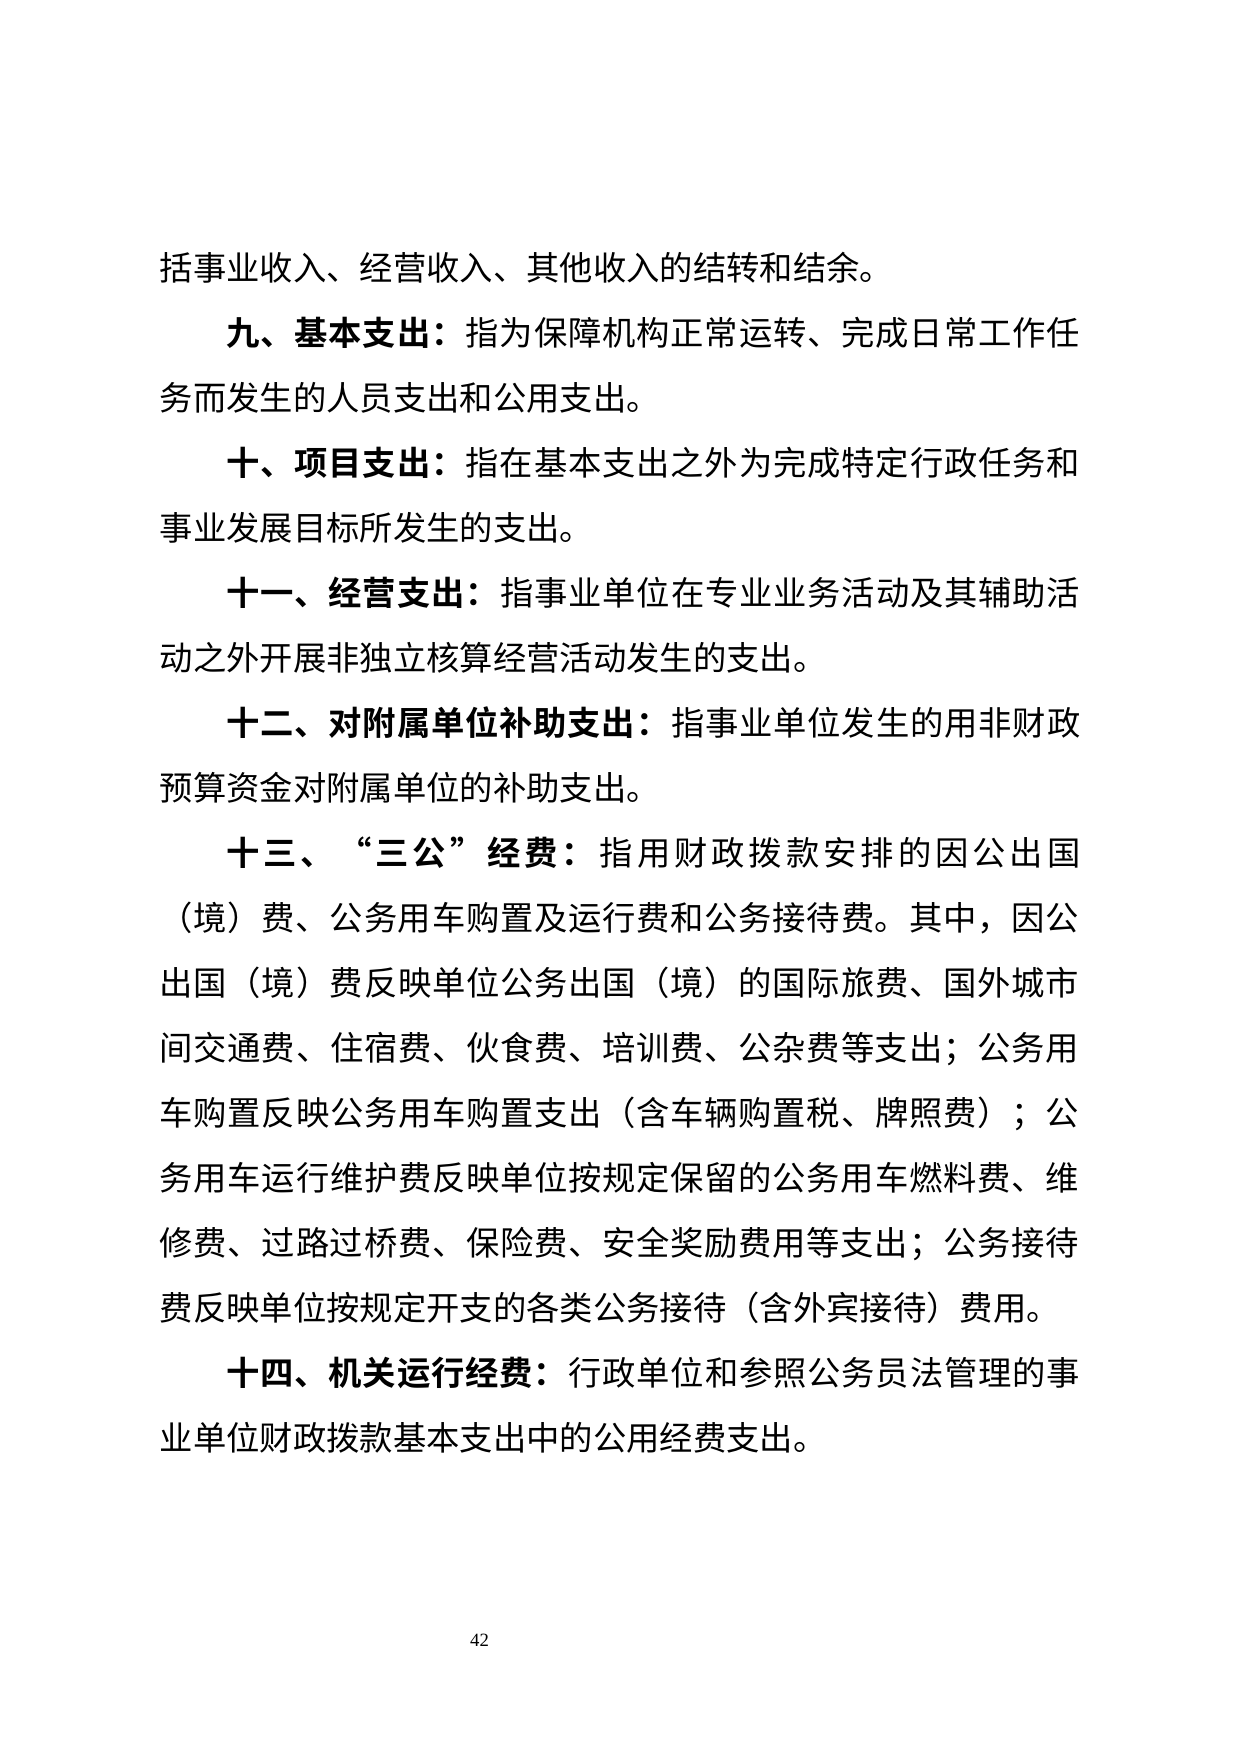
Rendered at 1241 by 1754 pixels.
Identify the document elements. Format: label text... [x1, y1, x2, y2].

text 十、项目支出：指在基本支出之外为完成特定行政任务和事业发展目标所发生的支出。 [159, 428, 1081, 558]
text 九、基本支出：指为保障机构正常运转、完成日常工作任务而发生的人员支出和公用支出。 [159, 298, 1081, 428]
text 十三、“三公”经费：指用财政拨款安排的因公出国（境）费、公务用车购置及运行费和公务接待费。其中，因公出国（境）费反映单位公务出国（境）的国际旅费、国外城市间交通费、住宿费、伙食费、培训费、公杂费等支出；公务用车购置反映公务用车购置支出（含车辆购置税、牌照费）；公务用车运行维护费反映单位按规定保留的公务用车燃料费、维修费、过路过桥费、保险费、安全奖励费用等支出；公务接待费反映单位按规定开支的各类公务接待（含外宾接待）费用。 [159, 818, 1081, 1338]
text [159, 233, 1081, 298]
text 十二、对附属单位补助支出：指事业单位发生的用非财政预算资金对附属单位的补助支出。 [159, 688, 1081, 818]
text 十四、机关运行经费：行政单位和参照公务员法管理的事业单位财政拨款基本支出中的公用经费支出。 [159, 1338, 1081, 1468]
text 十一、经营支出：指事业单位在专业业务活动及其辅助活动之外开展非独立核算经营活动发生的支出。 [159, 558, 1081, 688]
